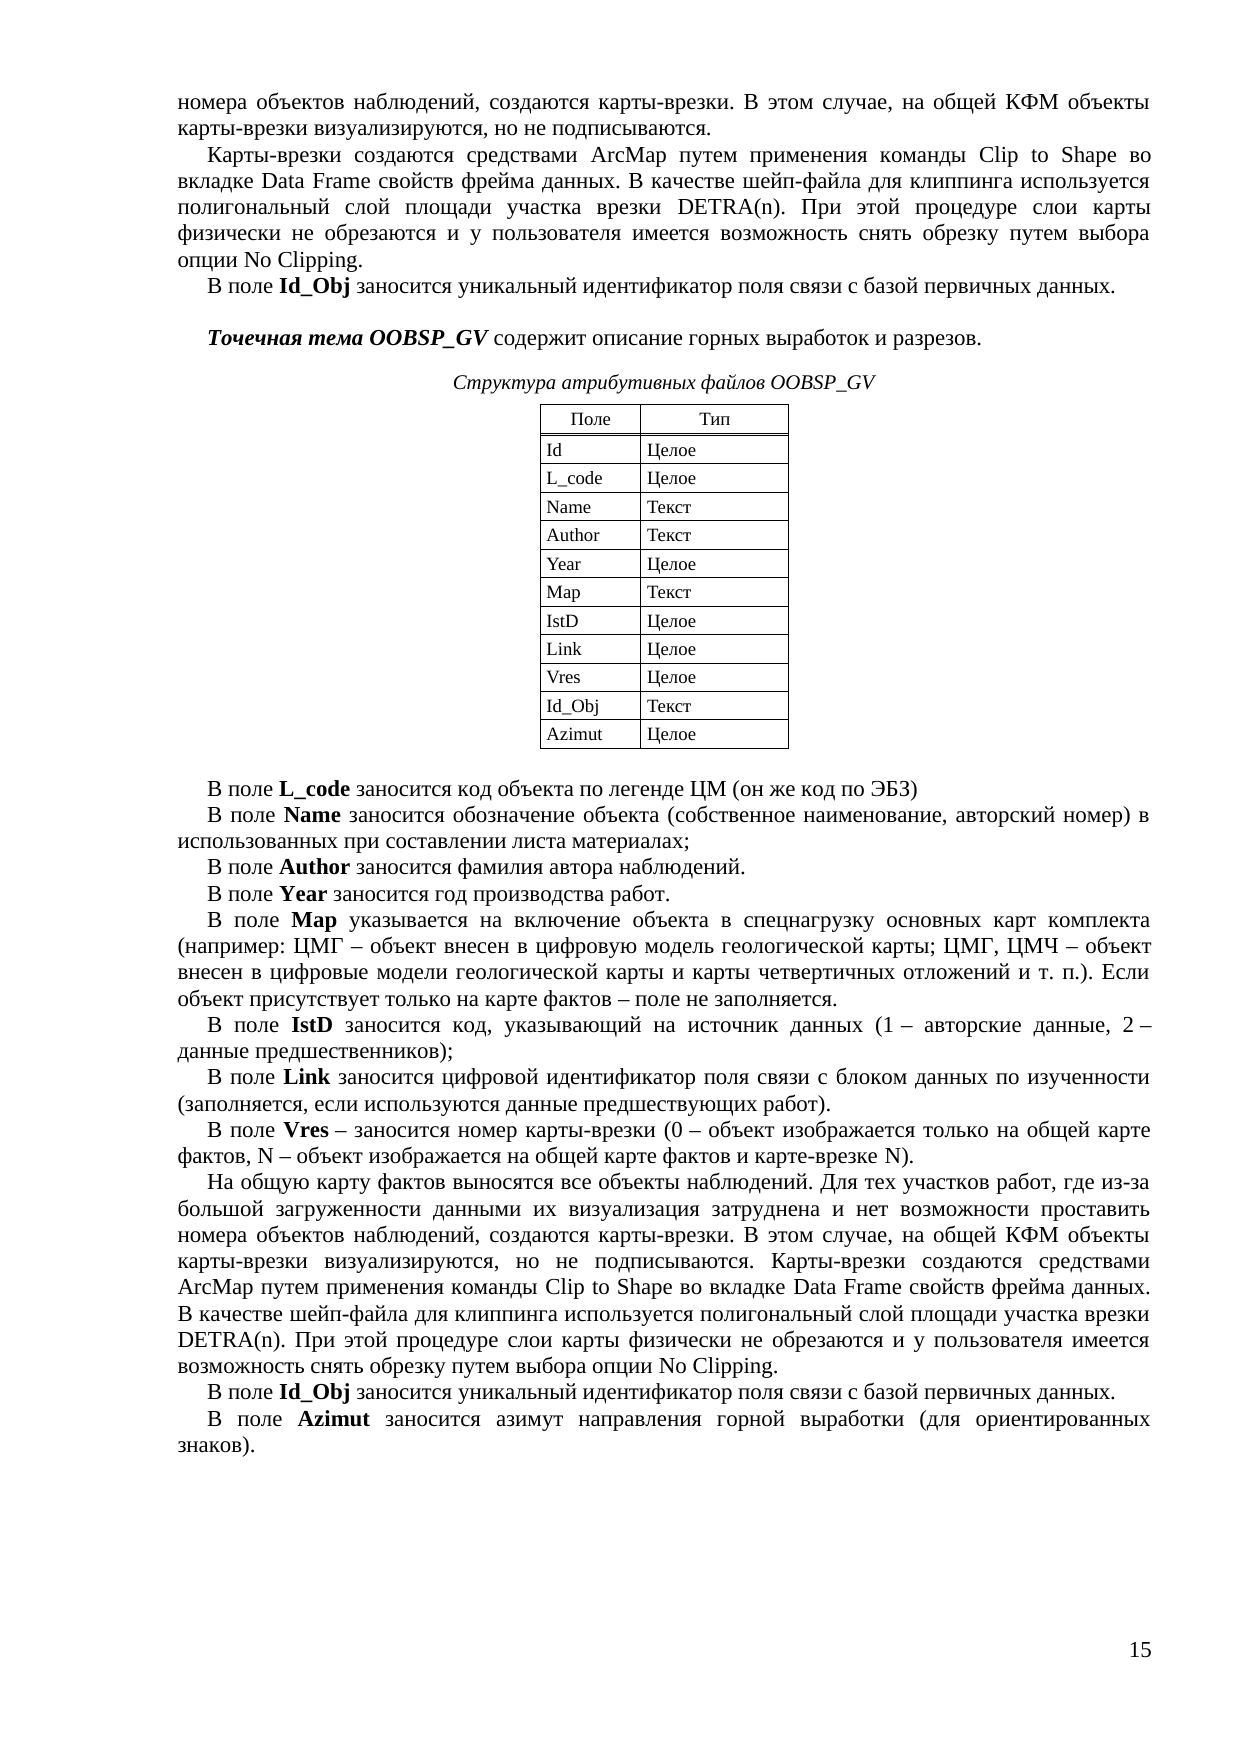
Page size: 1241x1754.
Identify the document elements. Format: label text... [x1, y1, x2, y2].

table_header Поле [541, 405, 640, 433]
table_header Тип [641, 405, 788, 433]
text В поле Year заносится год производства работ. [177, 880, 1152, 906]
text В поле Id_Obj заносится уникальный идентификатор поля связи с базой первичных данных. [177, 272, 1152, 299]
text В поле Author заносится фамилия автора наблюдений. [177, 854, 1152, 880]
table_cell Целое [641, 607, 788, 634]
table_cell Vres [541, 664, 640, 691]
table_cell Id [541, 436, 640, 463]
table_cell Целое [641, 464, 788, 492]
text В поле Map указывается на включение объекта в спецнагрузку основных карт комплекта (например: ЦМГ – объект внесен в цифровую модель геологической карты; ЦМГ, ЦМЧ – объект внесен в цифровые модели геологической карты и карты четвертичных отложений и т. п.). Если объект присутствует только на карте фактов – поле не заполняется. [177, 906, 1152, 1011]
text Структура атрибутивных файлов OOBSP_GV [177, 370, 1152, 394]
text Точечная тема OOBSP_GV cодержит описание горных выработок и разрезов. [177, 325, 1152, 351]
table_cell Целое [641, 635, 788, 662]
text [177, 89, 1152, 141]
table_cell Azimut [541, 720, 640, 748]
table_cell Link [541, 635, 640, 662]
table_cell Целое [641, 720, 788, 748]
table_cell Id_Obj [541, 692, 640, 719]
text Карты-врезки создаются средствами ArcMap путем применения команды Clip to Shape во вкладке Data Frame свойств фрейма данных. В качестве шейп-файла для клиппинга используется полигональный слой площади участка врезки DETRA(n). При этой процедуре слои карты физически не обрезаются и у пользователя имеется возможность снять обрезку путем выбора опции No Clipping. [177, 141, 1152, 272]
table_cell Текст [641, 578, 788, 606]
text В поле Vres – заносится номер карты-врезки (0 – объект изображается только на общей карте фактов, N – объект изображается на общей карте фактов и карте-врезке N). [177, 1116, 1152, 1169]
table_cell Текст [641, 692, 788, 719]
text В поле IstD заносится код, указывающий на источник данных (1 – авторские данные, 2 – данные предшественников); [177, 1011, 1152, 1064]
text В поле Link заносится цифровой идентификатор поля связи с блоком данных по изученности (заполняется, если используются данные предшествующих работ). [177, 1064, 1152, 1116]
table_cell Текст [641, 493, 788, 520]
text В поле Azimut заносится азимут направления горной выработки (для ориентированных знаков). [177, 1405, 1152, 1457]
table_cell Целое [641, 550, 788, 577]
text В поле Id_Obj заносится уникальный идентификатор поля связи с базой первичных данных. [177, 1379, 1152, 1405]
table_cell Текст [641, 521, 788, 549]
table_cell L_code [541, 464, 640, 492]
text На общую карту фактов выносятся все объекты наблюдений. Для тех участков работ, где из-за большой загруженности данными их визуализация затруднена и нет возможности проставить номера объектов наблюдений, создаются карты-врезки. В этом случае, на общей КФМ объекты карты-врезки визуализируются, но не подписываются. Карты-врезки создаются средствами ArcMap путем применения команды Clip to Shape во вкладке Data Frame свойств фрейма данных. В качестве шейп-файла для клиппинга используется полигональный слой площади участка врезки DETRA(n). При этой процедуре слои карты физически не обрезаются и у пользователя имеется возможность снять обрезку путем выбора опции No Clipping. [177, 1169, 1152, 1379]
table_cell Name [541, 493, 640, 520]
text В поле L_code заносится код объекта по легенде ЦМ (он же код по ЭБЗ) [177, 775, 1152, 801]
table_cell Map [541, 578, 640, 606]
text В поле Name заносится обозначение объекта (собственное наименование, авторский номер) в использованных при составлении листа материалах; [177, 801, 1152, 854]
table_cell Целое [641, 436, 788, 463]
table_cell IstD [541, 607, 640, 634]
table_cell Целое [641, 664, 788, 691]
table_cell Year [541, 550, 640, 577]
table_cell Author [541, 521, 640, 549]
